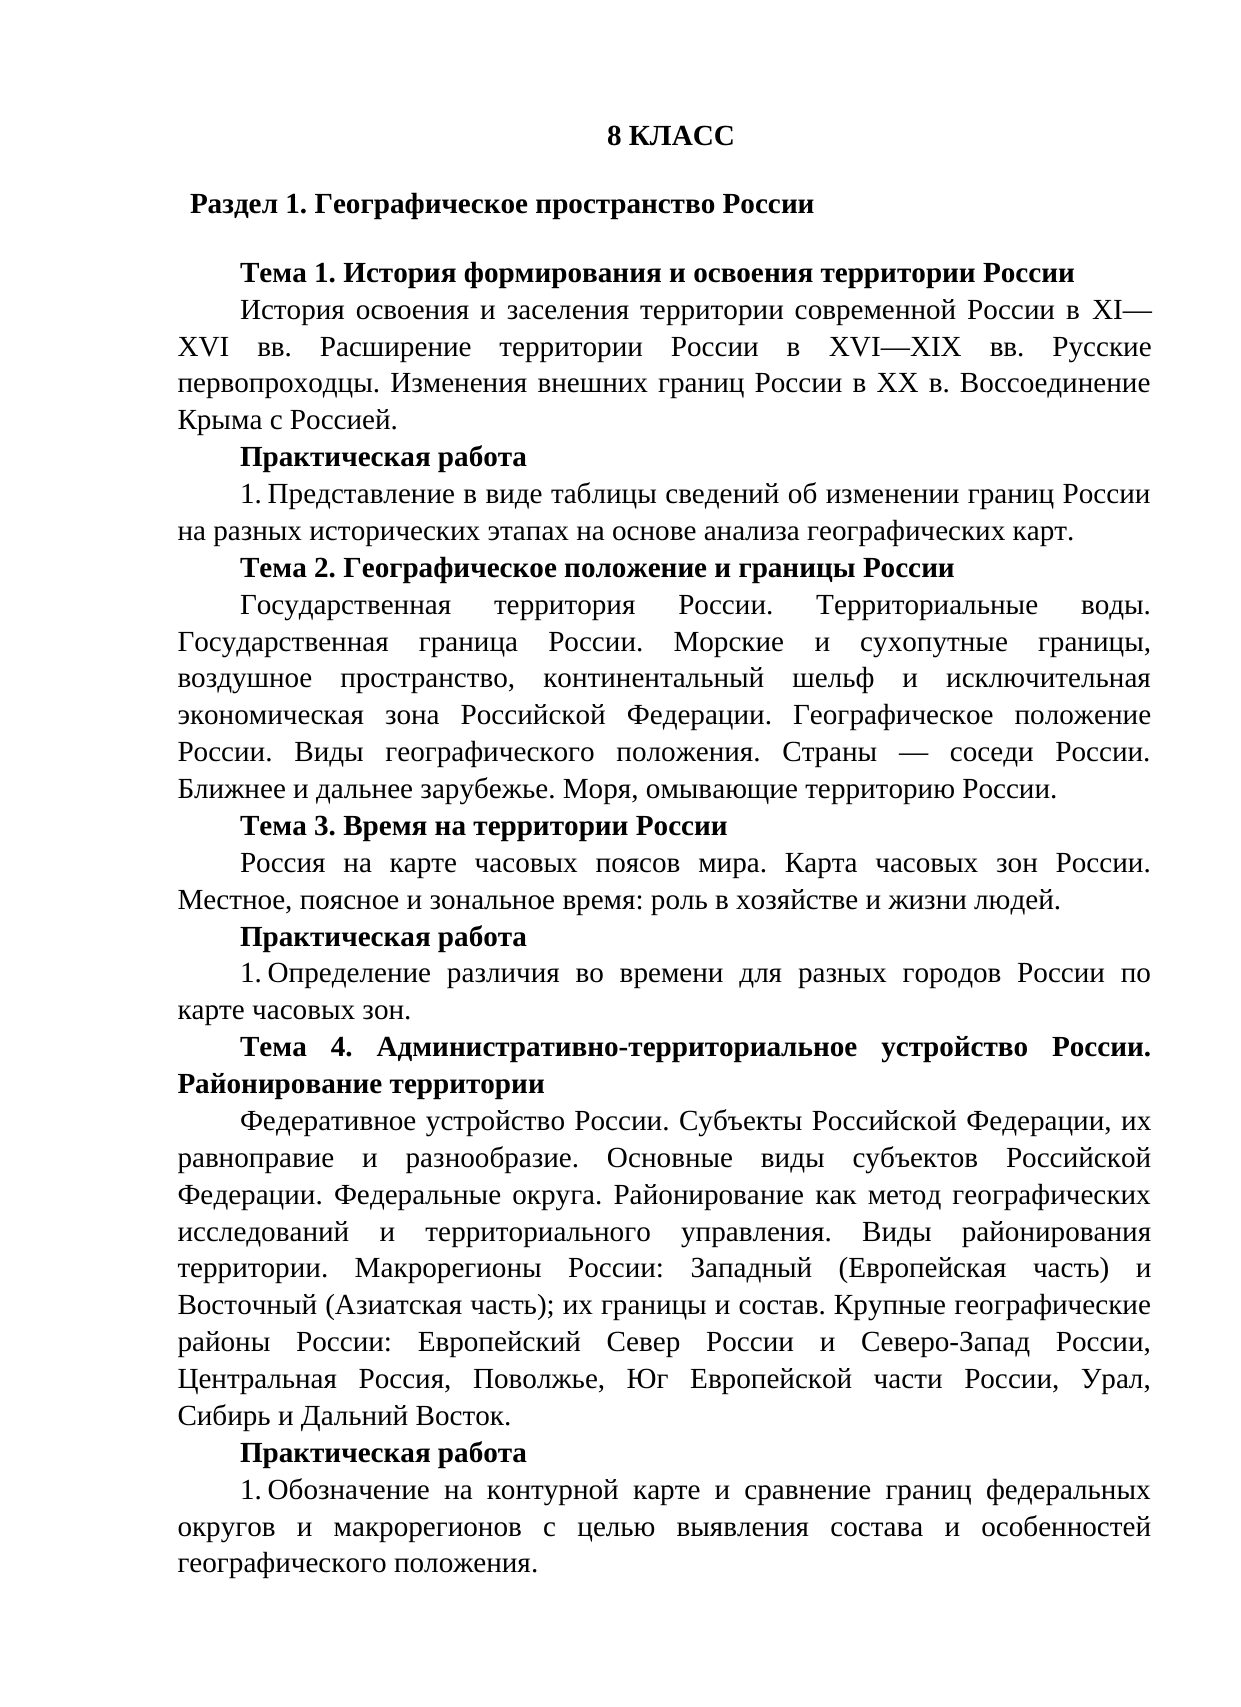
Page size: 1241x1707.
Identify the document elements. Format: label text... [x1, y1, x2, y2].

text 1. Определение различия во времени для разных городов России по карте часовых зон. [177, 956, 1152, 1026]
text 1. Представление в виде таблицы сведений об изменении границ России на разных исторических этапах на основе анализа географических карт. [177, 476, 1152, 547]
text История освоения и заселения территории современной России в XI—XVI вв. Расширение территории России в XVI—XIX вв. Русские первопроходцы. Изменения внешних границ России в ХХ в. Воссоединение Крыма с Россией. [177, 292, 1152, 436]
text Тема 3. Время на территории России [177, 808, 1152, 842]
text Государственная территория России. Территориальные воды. Государственная граница России. Морские и сухопутные границы, воздушное пространство, континентальный шельф и исключительная экономическая зона Российской Федерации. Географическое положение России. Виды географического положения. Страны — соседи России. Ближнее и дальнее зарубежье. Моря, омывающие территорию России. [177, 587, 1152, 805]
text 1. Обозначение на контурной карте и сравнение границ федеральных округов и макрорегионов с целью выявления состава и особенностей географического положения. [177, 1472, 1152, 1579]
text Тема 2. Географическое положение и границы России [177, 550, 1152, 583]
text Тема 1. История формирования и освоения территории России [177, 255, 1152, 288]
text Россия на карте часовых поясов мира. Карта часовых зон России. Местное, поясное и зональное время: роль в хозяйстве и жизни людей. [177, 845, 1152, 915]
text Тема 4. Административно-территориальное устройство России. Районирование территории [177, 1029, 1152, 1100]
text 8 КЛАСС [190, 118, 1152, 152]
text Федеративное устройство России. Субъекты Российской Федерации, их равноправие и разнообразие. Основные виды субъектов Российской Федерации. Федеральные округа. Районирование как метод географических исследований и территориального управления. Виды районирования территории. Макрорегионы России: Западный (Европейская часть) и Восточный (Азиатская часть); их границы и состав. Крупные географические районы России: Европейский Север России и Северо-Запад России, Центральная Россия, Поволжье, Юг Европейской части России, Урал, Сибирь и Дальний Восток. [177, 1103, 1152, 1432]
text Практическая работа [177, 439, 1152, 473]
text Практическая работа [177, 919, 1152, 952]
text Раздел 1. Географическое пространство России [190, 187, 1152, 220]
text Практическая работа [177, 1435, 1152, 1468]
